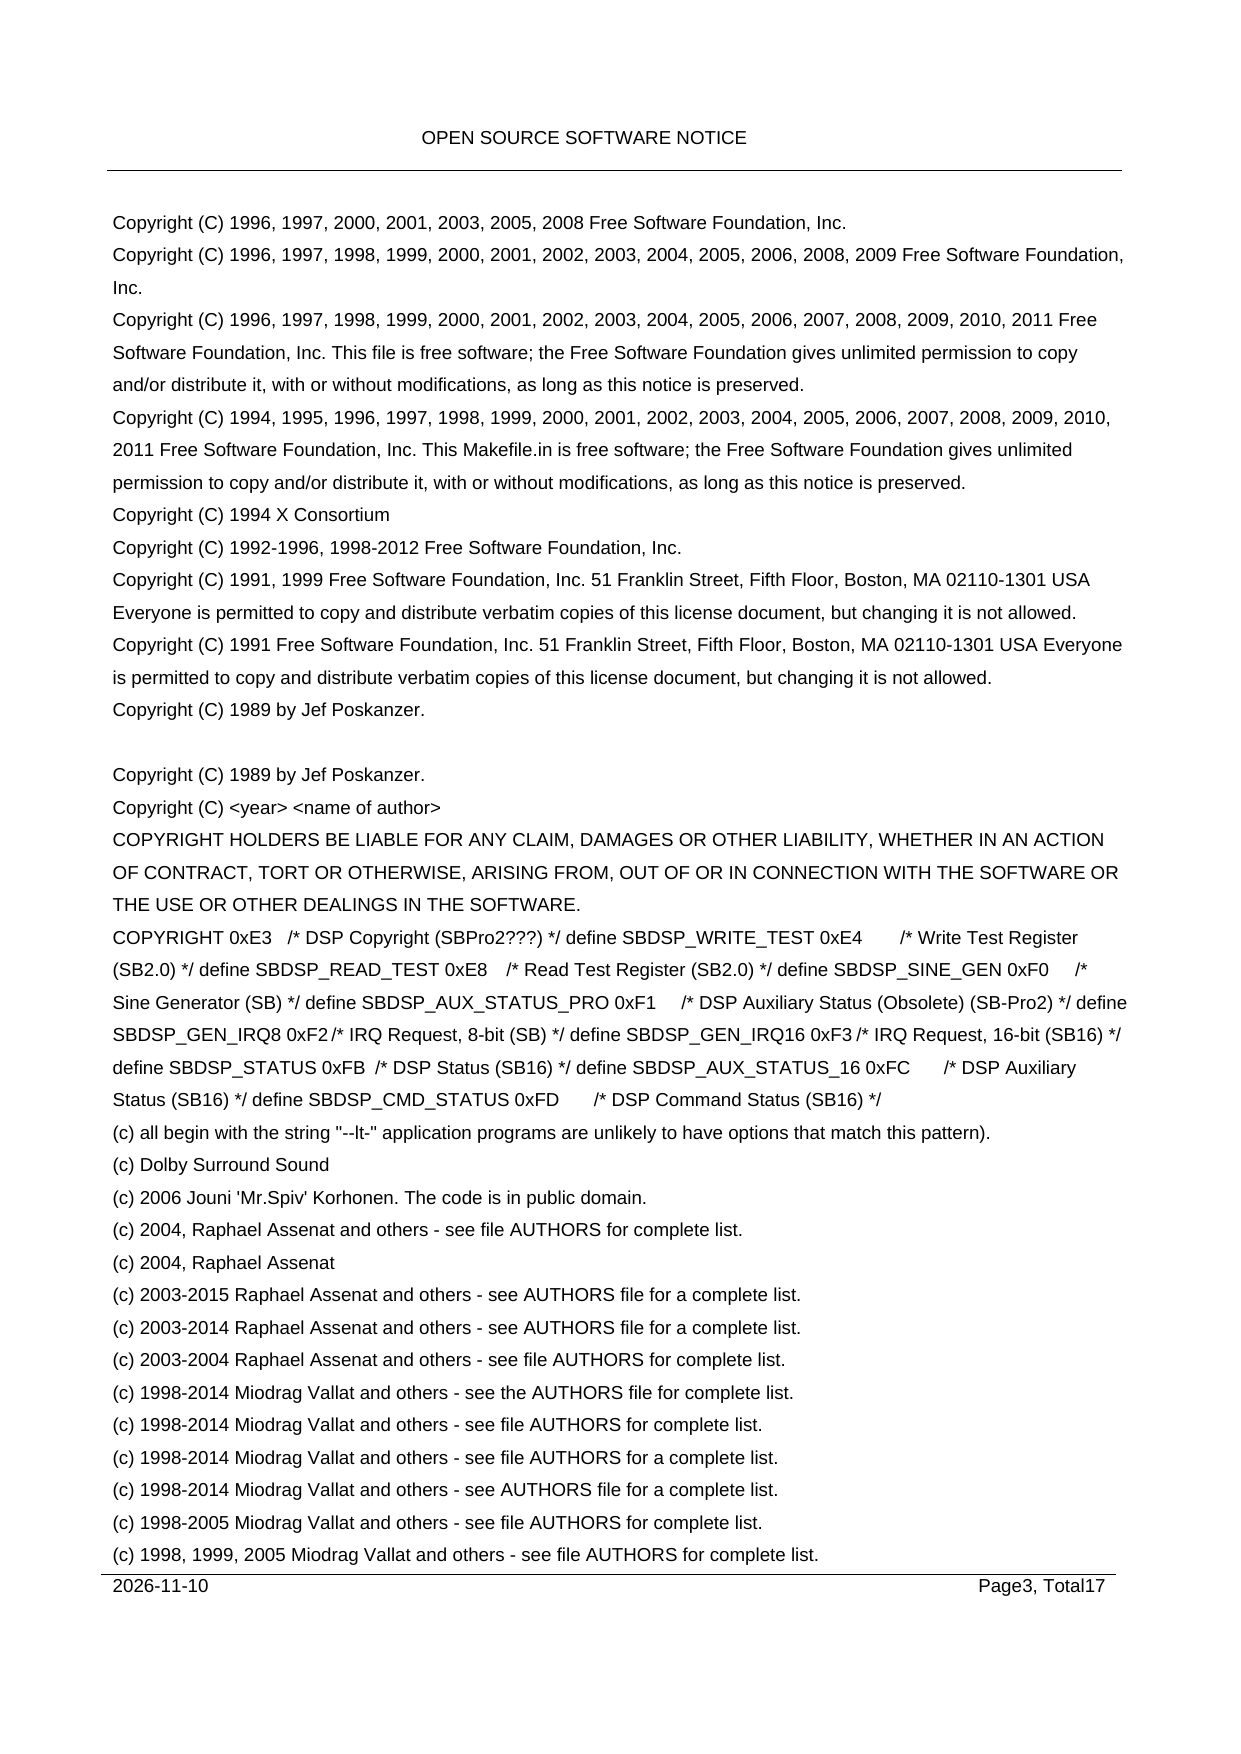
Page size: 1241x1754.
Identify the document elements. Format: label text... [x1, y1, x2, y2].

text (c) 2003-2015 Raphael Assenat and others - see AUTHORS file for a complete list. [112, 1279, 1128, 1311]
text Copyright (C) 1994, 1995, 1996, 1997, 1998, 1999, 2000, 2001, 2002, 2003, 2004, 2005, 2006, 2007, 2008, 2009, 2010, 2011 Free Software Foundation, Inc. This Makefile.in is free software; the Free Software Foundation gives unlimited permission to copy and/or distribute it, with or without modifications, as long as this notice is preserved. [112, 401, 1128, 499]
text Copyright (C) 1989 by Jef Poskanzer. [112, 694, 1128, 759]
text Copyright (C) 1996, 1997, 1998, 1999, 2000, 2001, 2002, 2003, 2004, 2005, 2006, 2007, 2008, 2009, 2010, 2011 Free Software Foundation, Inc. This file is free software; the Free Software Foundation gives unlimited permission to copy and/or distribute it, with or without modifications, as long as this notice is preserved. [112, 304, 1128, 401]
text (c) 2003-2004 Raphael Assenat and others - see file AUTHORS for complete list. [112, 1344, 1128, 1376]
text Copyright (C) 1996, 1997, 2000, 2001, 2003, 2005, 2008 Free Software Foundation, Inc. [112, 206, 1128, 239]
text (c) all begin with the string "--lt-" application programs are unlikely to have options that match this pattern). [112, 1116, 1128, 1149]
text (c) Dolby Surround Sound [112, 1149, 1128, 1181]
text (c) 2004, Raphael Assenat and others - see file AUTHORS for complete list. [112, 1214, 1128, 1246]
text COPYRIGHT HOLDERS BE LIABLE FOR ANY CLAIM, DAMAGES OR OTHER LIABILITY, WHETHER IN AN ACTION OF CONTRACT, TORT OR OTHERWISE, ARISING FROM, OUT OF OR IN CONNECTION WITH THE SOFTWARE OR THE USE OR OTHER DEALINGS IN THE SOFTWARE. [112, 824, 1128, 921]
text (c) 1998-2014 Miodrag Vallat and others - see file AUTHORS for a complete list. [112, 1441, 1128, 1474]
text Copyright (C) 1991, 1999 Free Software Foundation, Inc. 51 Franklin Street, Fifth Floor, Boston, MA 02110-1301 USA Everyone is permitted to copy and distribute verbatim copies of this license document, but changing it is not allowed. [112, 564, 1128, 629]
text COPYRIGHT 0xE3 /* DSP Copyright (SBPro2???) */ define SBDSP_WRITE_TEST 0xE4 /* Write Test Register (SB2.0) */ define SBDSP_READ_TEST 0xE8 /* Read Test Register (SB2.0) */ define SBDSP_SINE_GEN 0xF0 /* Sine Generator (SB) */ define SBDSP_AUX_STATUS_PRO 0xF1 /* DSP Auxiliary Status (Obsolete) (SB-Pro2) */ define SBDSP_GEN_IRQ8 0xF2 /* IRQ Request, 8-bit (SB) */ define SBDSP_GEN_IRQ16 0xF3 /* IRQ Request, 16-bit (SB16) */ define SBDSP_STATUS 0xFB /* DSP Status (SB16) */ define SBDSP_AUX_STATUS_16 0xFC /* DSP Auxiliary Status (SB16) */ define SBDSP_CMD_STATUS 0xFD /* DSP Command Status (SB16) */ [112, 921, 1128, 1116]
text Copyright (C) 1996, 1997, 1998, 1999, 2000, 2001, 2002, 2003, 2004, 2005, 2006, 2008, 2009 Free Software Foundation, Inc. [112, 239, 1128, 304]
text (c) 1998-2014 Miodrag Vallat and others - see the AUTHORS file for complete list. [112, 1376, 1128, 1409]
text (c) 2003-2014 Raphael Assenat and others - see AUTHORS file for a complete list. [112, 1311, 1128, 1344]
text (c) 1998-2014 Miodrag Vallat and others - see file AUTHORS for complete list. [112, 1409, 1128, 1441]
text Copyright (C) 1994 X Consortium [112, 499, 1128, 531]
text (c) 1998-2005 Miodrag Vallat and others - see file AUTHORS for complete list. [112, 1506, 1128, 1539]
text (c) 1998, 1999, 2005 Miodrag Vallat and others - see file AUTHORS for complete list. [112, 1539, 1128, 1571]
text Copyright (C) 1989 by Jef Poskanzer. [112, 759, 1128, 791]
text (c) 1998-2014 Miodrag Vallat and others - see AUTHORS file for a complete list. [112, 1474, 1128, 1506]
text (c) 2006 Jouni 'Mr.Spiv' Korhonen. The code is in public domain. [112, 1181, 1128, 1214]
text Copyright (C) <year> <name of author> [112, 791, 1128, 824]
text (c) 2004, Raphael Assenat [112, 1246, 1128, 1279]
text Copyright (C) 1991 Free Software Foundation, Inc. 51 Franklin Street, Fifth Floor, Boston, MA 02110-1301 USA Everyone is permitted to copy and distribute verbatim copies of this license document, but changing it is not allowed. [112, 629, 1128, 694]
text Copyright (C) 1992-1996, 1998-2012 Free Software Foundation, Inc. [112, 531, 1128, 564]
